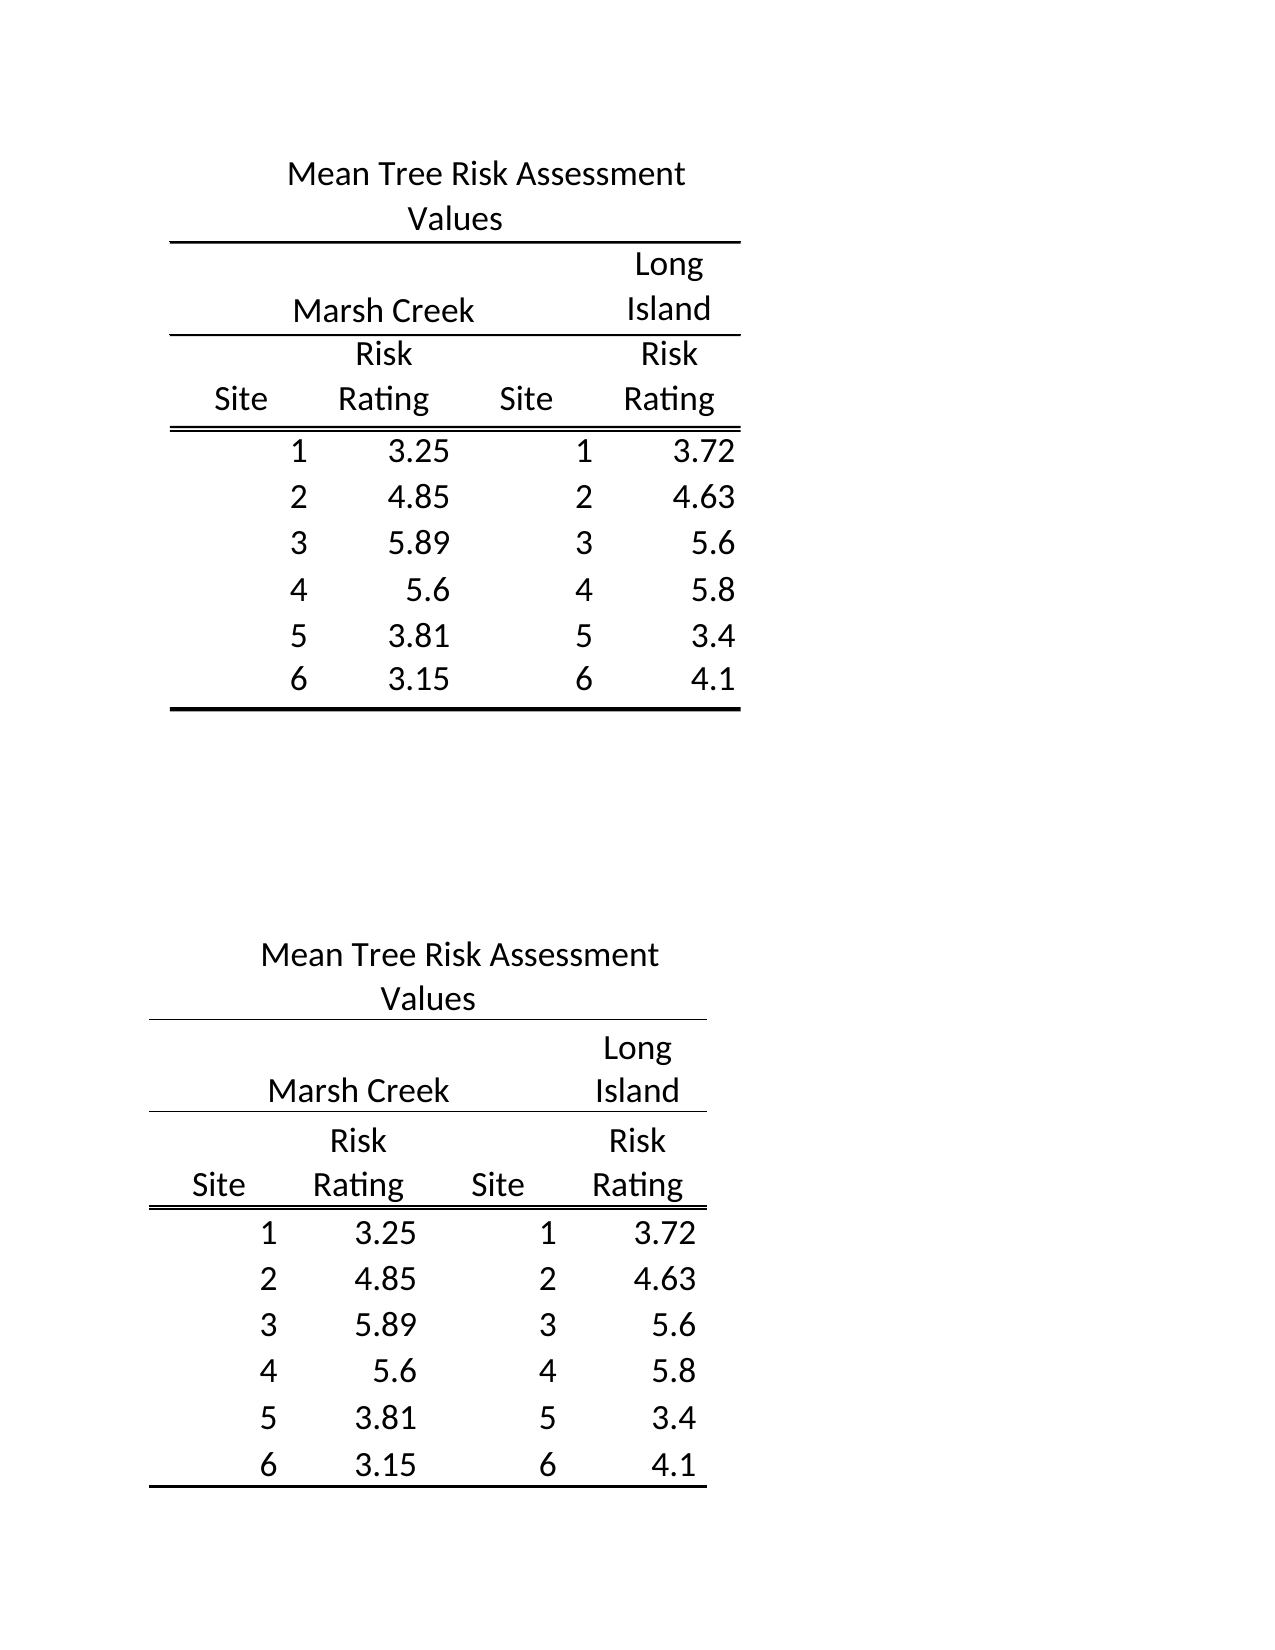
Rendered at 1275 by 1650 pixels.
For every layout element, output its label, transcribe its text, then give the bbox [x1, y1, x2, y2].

table_cell 5 [428, 1392, 568, 1438]
table_cell 3 [428, 1299, 568, 1345]
table_cell 4.85 [289, 1253, 428, 1299]
table_cell 5.89 [289, 1299, 428, 1345]
table_cell 3.81 [289, 1392, 428, 1438]
table_header Mean Tree Risk Assessment Values [149, 927, 707, 1019]
table_cell 6 [149, 1438, 288, 1485]
table_cell Marsh Creek [149, 1020, 568, 1111]
table_cell 3.4 [568, 1392, 707, 1438]
table_cell 2 [428, 1253, 568, 1299]
table_cell 5.8 [568, 1345, 707, 1392]
table_cell 4.1 [568, 1438, 707, 1485]
table_cell 1 [428, 1210, 568, 1253]
table_cell Site [428, 1112, 568, 1205]
table_cell Risk Rating [289, 1112, 428, 1205]
table_cell 4 [428, 1345, 568, 1392]
table_cell 1 [149, 1210, 288, 1253]
table_cell 4 [149, 1345, 288, 1392]
table_cell 3.72 [568, 1210, 707, 1253]
table_cell 3.15 [289, 1438, 428, 1485]
table_cell 3 [149, 1299, 288, 1345]
table_cell Site [149, 1112, 288, 1205]
table_cell Risk Rating [568, 1112, 707, 1205]
table_cell 4.63 [568, 1253, 707, 1299]
table_cell 5.6 [289, 1345, 428, 1392]
table_cell 3.25 [289, 1210, 428, 1253]
table_cell 2 [149, 1253, 288, 1299]
table_cell 5.6 [568, 1299, 707, 1345]
table_cell 6 [428, 1438, 568, 1485]
table_cell Long Island [568, 1020, 707, 1111]
table_cell 5 [149, 1392, 288, 1438]
